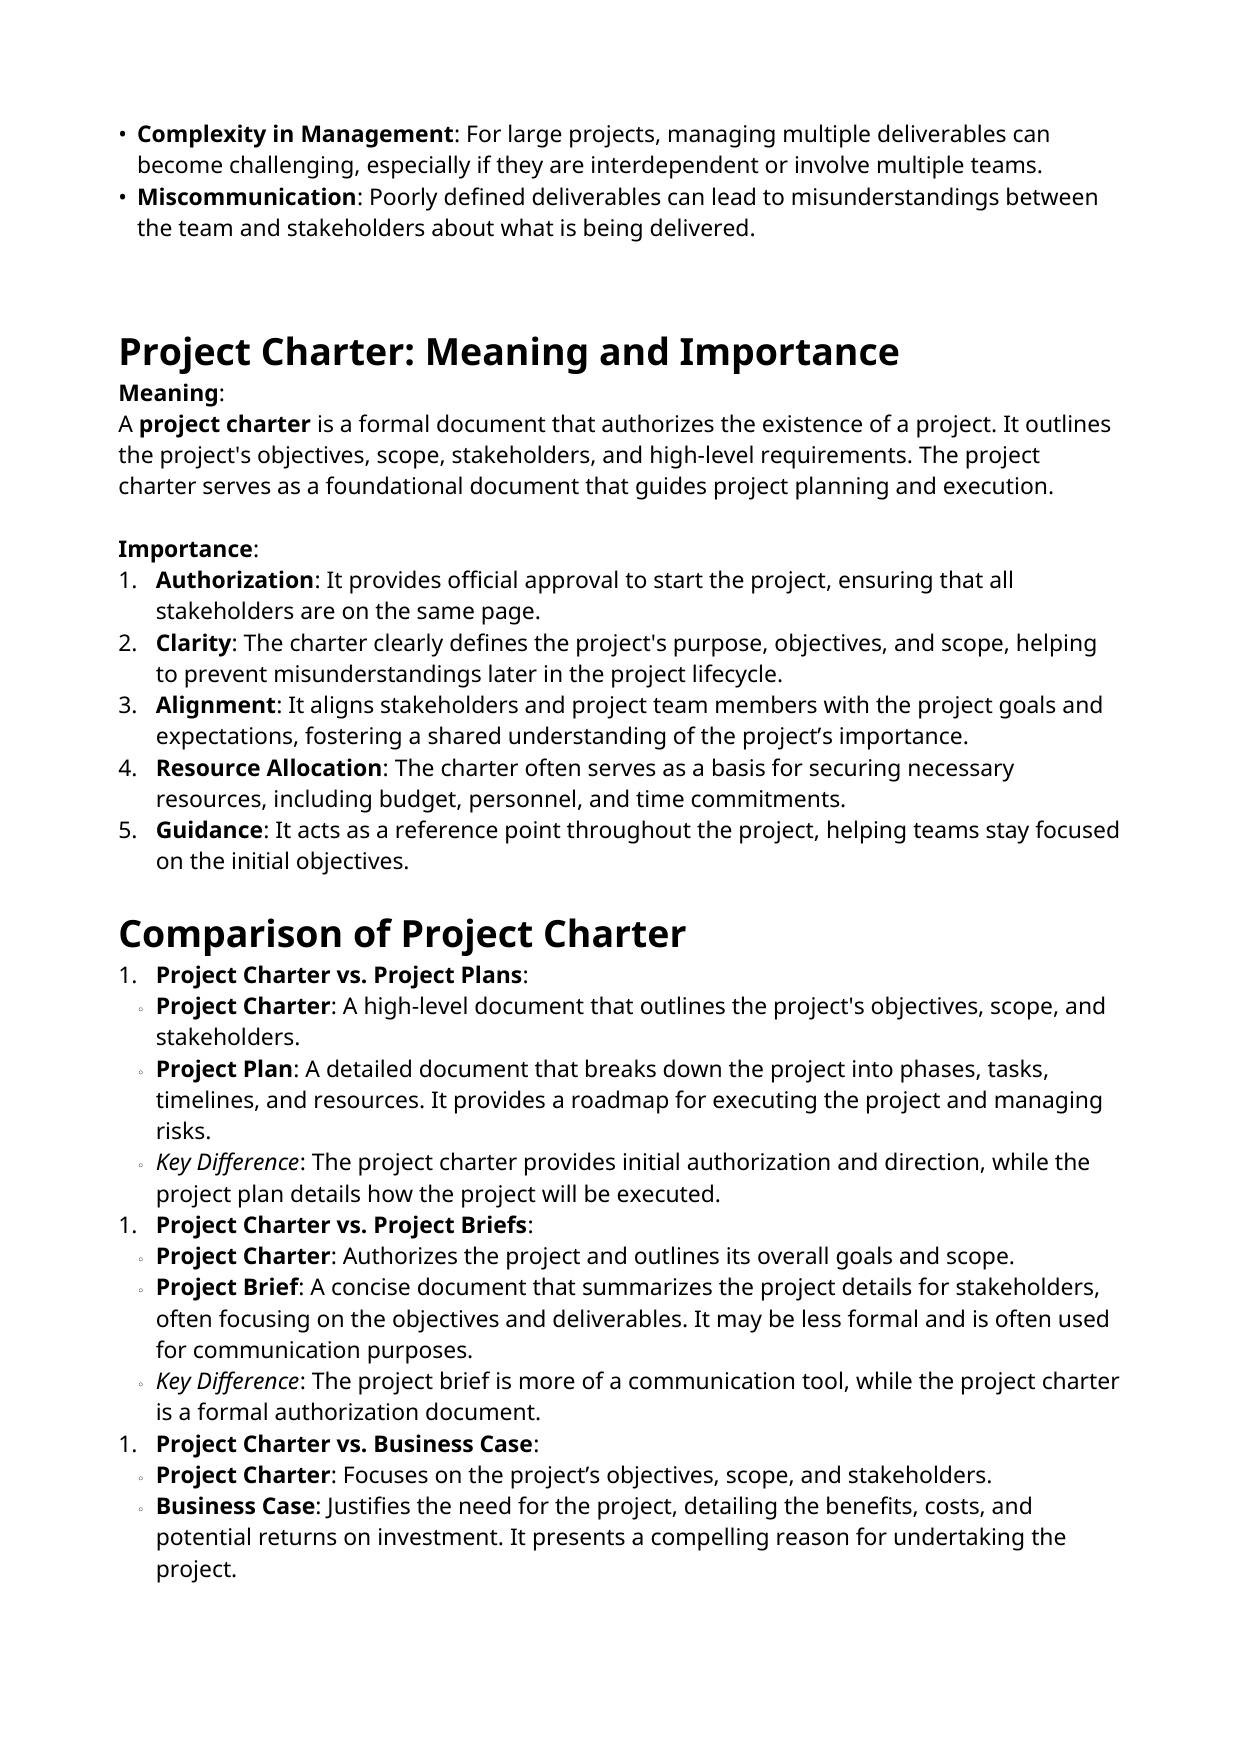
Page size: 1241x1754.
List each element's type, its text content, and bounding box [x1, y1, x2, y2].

list Business Case: Justifies the need for the project, detailing the benefits, costs, and potential returns on investment. It presents a compelling reason for undertaking the project. [137, 1490, 1122, 1584]
subtitle Comparison of Project Charter [118, 908, 1122, 959]
text Importance: [118, 533, 1122, 564]
list Complexity in Management: For large projects, managing multiple deliverables can become challenging, especially if they are interdependent or involve multiple teams. [118, 118, 1122, 181]
list Guidance: It acts as a reference point throughout the project, helping teams stay focused on the initial objectives. [118, 814, 1122, 876]
list Alignment: It aligns stakeholders and project team members with the project goals and expectations, fostering a shared understanding of the project’s importance. [118, 689, 1122, 751]
list Project Charter: A high-level document that outlines the project's objectives, scope, and stakeholders. [137, 990, 1122, 1052]
list Authorization: It provides official approval to start the project, ensuring that all stakeholders are on the same page. [118, 564, 1122, 626]
list Resource Allocation: The charter often serves as a basis for securing necessary resources, including budget, personnel, and time commitments. [118, 751, 1122, 814]
list Project Charter: Focuses on the project’s objectives, scope, and stakeholders. [137, 1459, 1122, 1490]
list Project Brief: A concise document that summarizes the project details for stakeholders, often focusing on the objectives and deliverables. It may be less formal and is often used for communication purposes. [137, 1271, 1122, 1365]
text Meaning: A project charter is a formal document that authorizes the existence of a project. It outlines the project's objectives, scope, stakeholders, and high-level requirements. The project charter serves as a foundational document that guides project planning and execution. [118, 376, 1122, 501]
list Project Charter vs. Project Plans: [118, 959, 1122, 990]
list Key Difference: The project brief is more of a communication tool, while the project charter is a formal authorization document. [137, 1365, 1122, 1427]
list Miscommunication: Poorly defined deliverables can lead to misunderstandings between the team and stakeholders about what is being delivered. [118, 181, 1122, 243]
list Project Charter: Authorizes the project and outlines its overall goals and scope. [137, 1240, 1122, 1271]
subtitle Project Charter: Meaning and Importance [118, 325, 1122, 376]
list Project Charter vs. Business Case: [118, 1427, 1122, 1459]
list Project Plan: A detailed document that breaks down the project into phases, tasks, timelines, and resources. It provides a roadmap for executing the project and managing risks. [137, 1052, 1122, 1146]
list Clarity: The charter clearly defines the project's purpose, objectives, and scope, helping to prevent misunderstandings later in the project lifecycle. [118, 626, 1122, 689]
list Key Difference: The project charter provides initial authorization and direction, while the project plan details how the project will be executed. [137, 1146, 1122, 1209]
list Project Charter vs. Project Briefs: [118, 1209, 1122, 1240]
